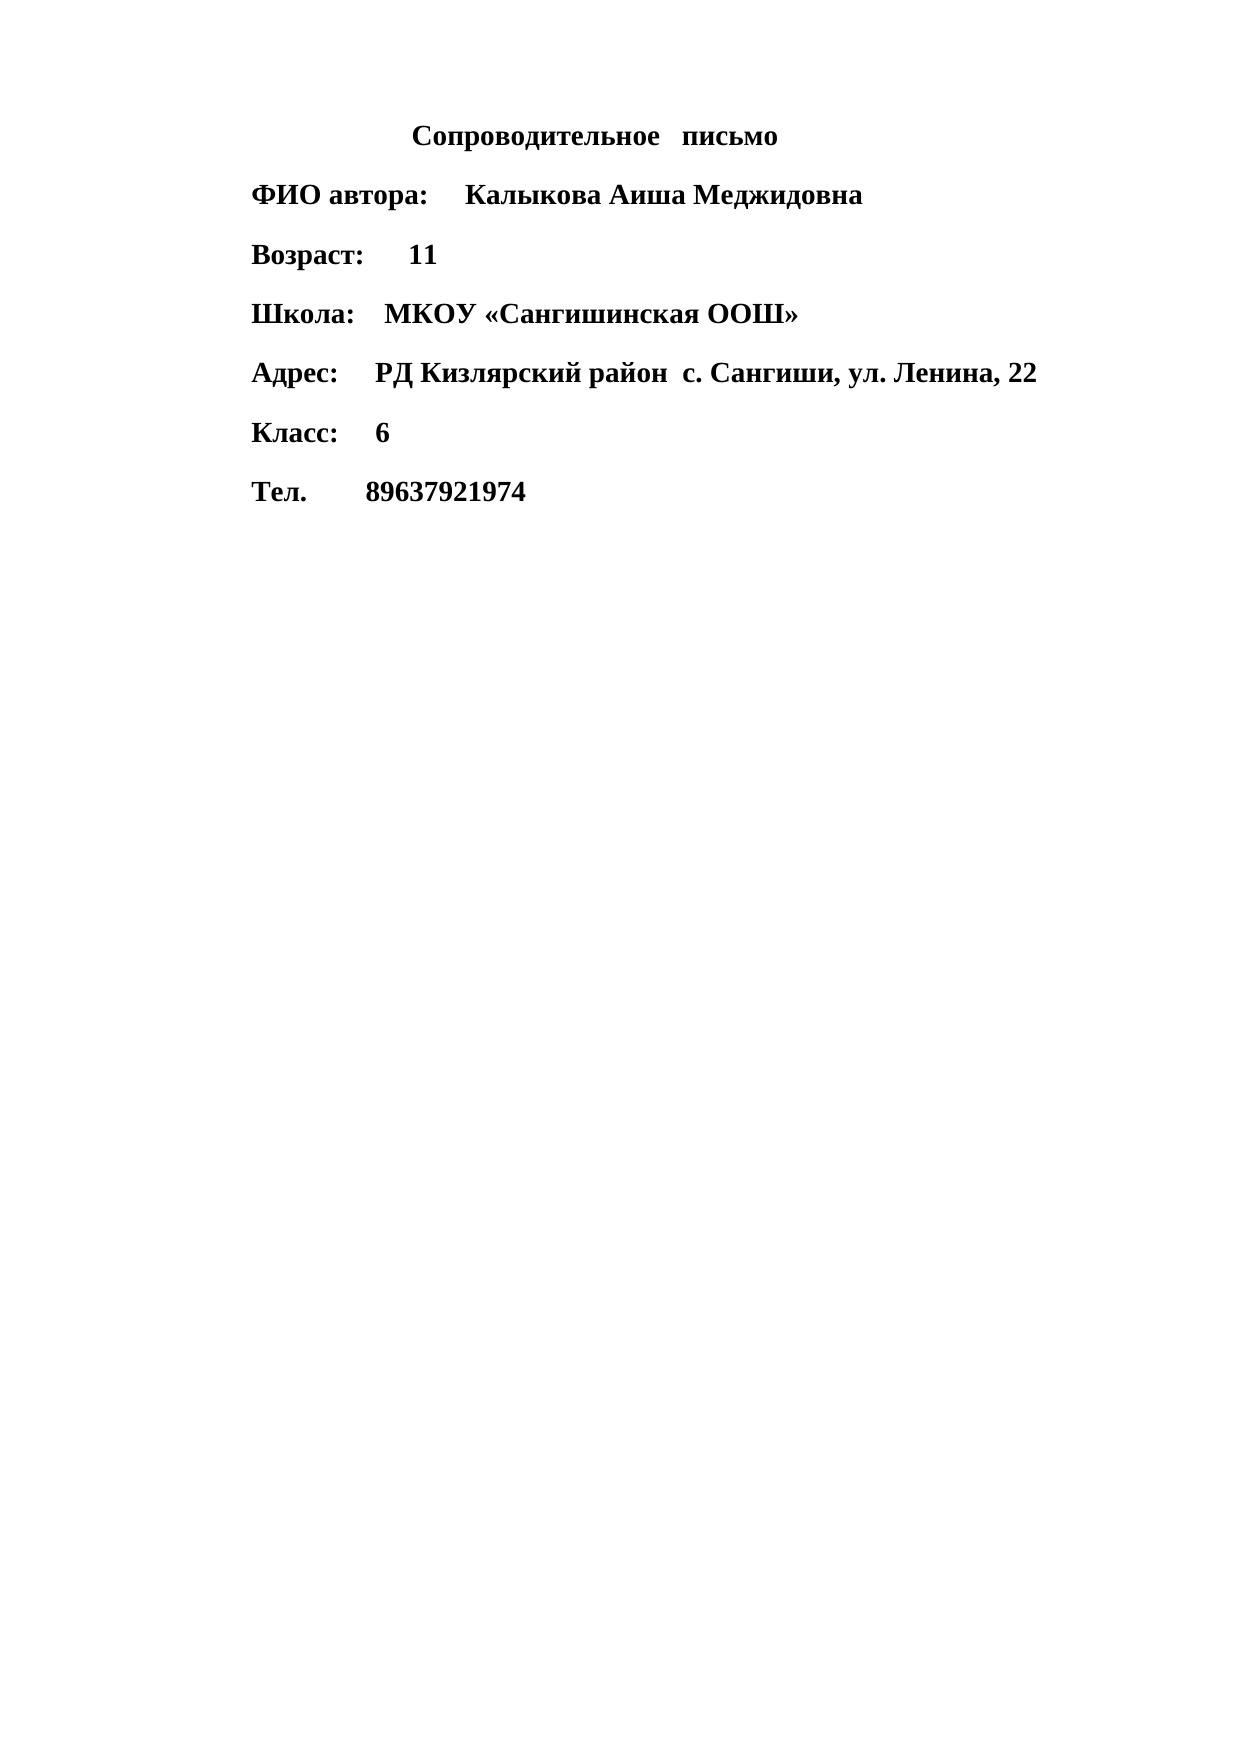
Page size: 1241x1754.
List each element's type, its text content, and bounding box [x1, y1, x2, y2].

text Возраст: 11 [177, 237, 1152, 270]
text Сопроводительное письмо [177, 118, 1152, 152]
text ФИО автора: Калыкова Аиша Меджидовна [177, 177, 1152, 211]
text Адрес: РД Кизлярский район с. Сангиши, ул. Ленина, 22 [177, 356, 1152, 389]
text Класс: 6 [177, 415, 1152, 448]
text Школа: МКОУ «Сангишинская ООШ» [177, 296, 1152, 330]
text Тел. 89637921974 [177, 474, 1152, 508]
